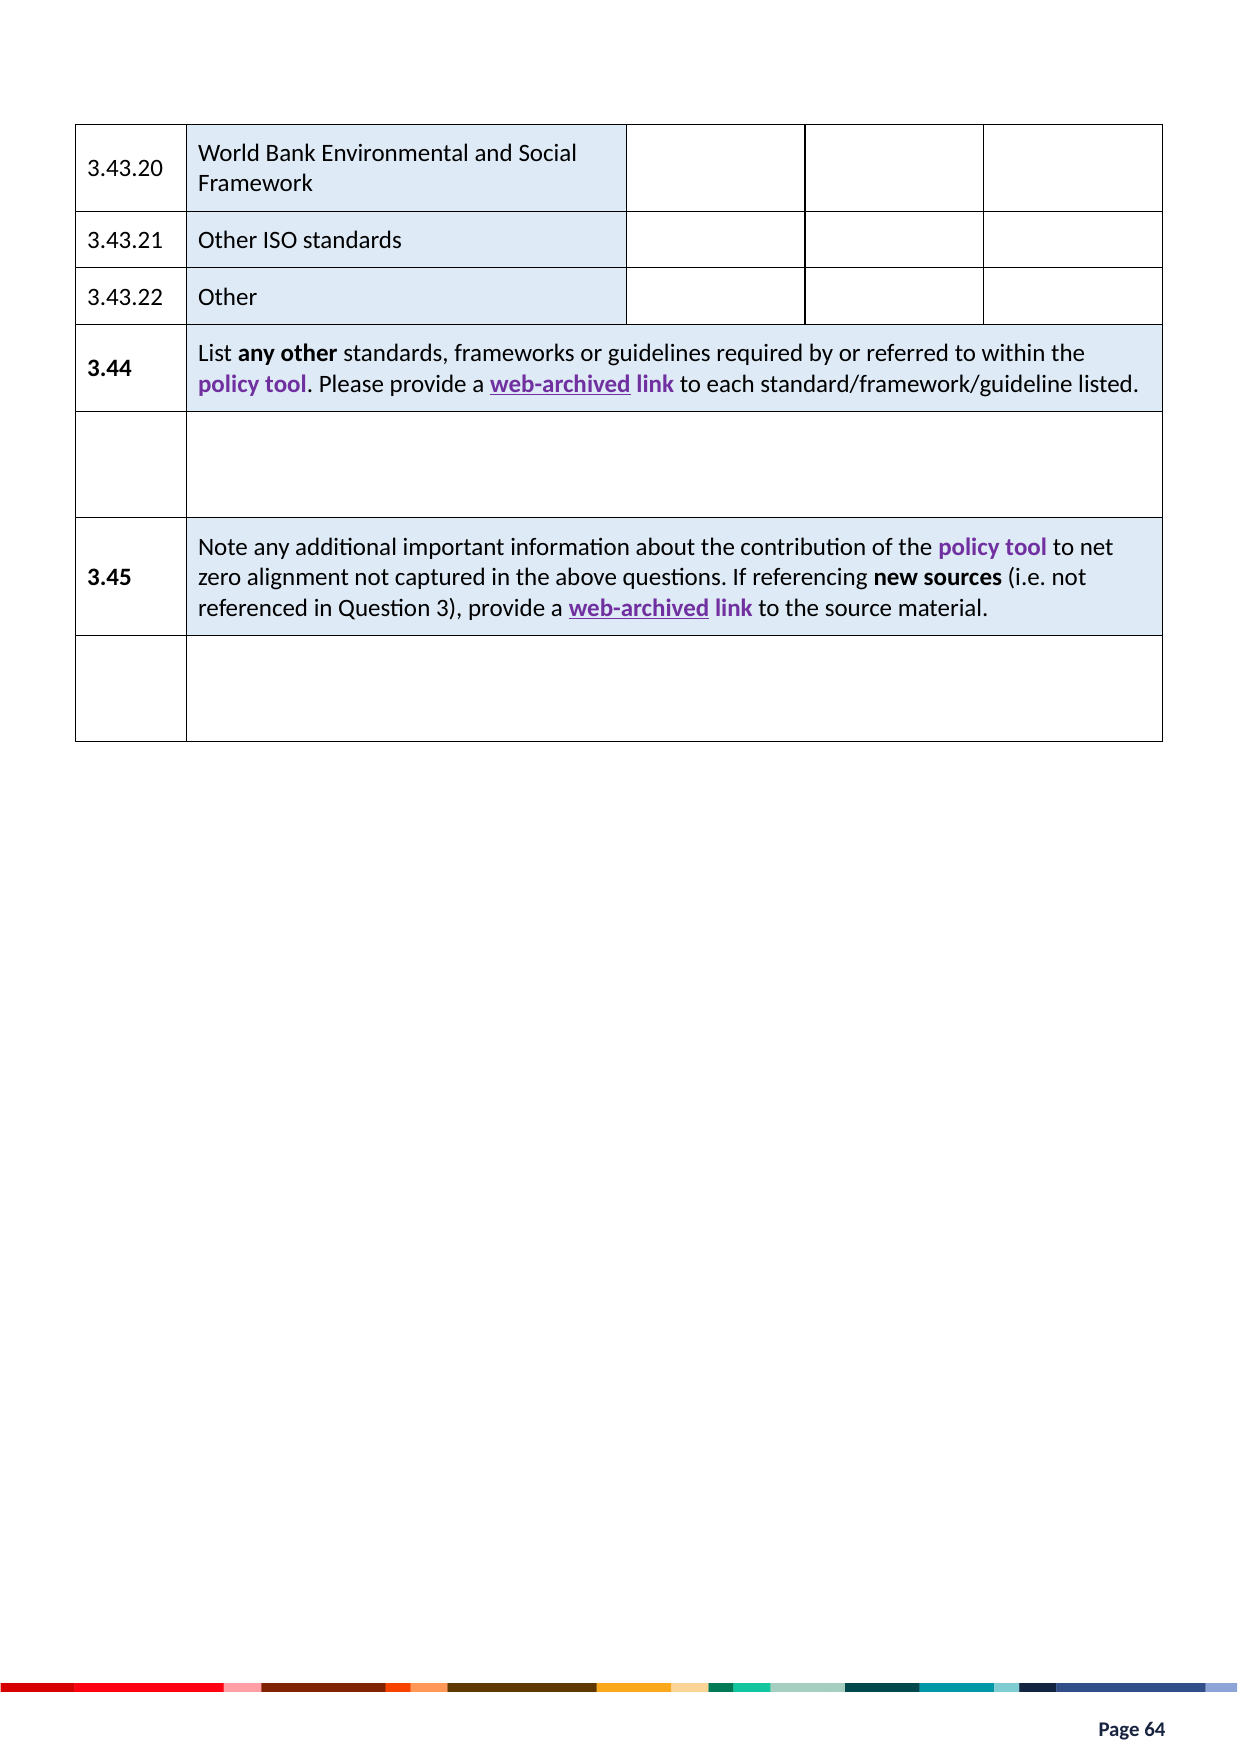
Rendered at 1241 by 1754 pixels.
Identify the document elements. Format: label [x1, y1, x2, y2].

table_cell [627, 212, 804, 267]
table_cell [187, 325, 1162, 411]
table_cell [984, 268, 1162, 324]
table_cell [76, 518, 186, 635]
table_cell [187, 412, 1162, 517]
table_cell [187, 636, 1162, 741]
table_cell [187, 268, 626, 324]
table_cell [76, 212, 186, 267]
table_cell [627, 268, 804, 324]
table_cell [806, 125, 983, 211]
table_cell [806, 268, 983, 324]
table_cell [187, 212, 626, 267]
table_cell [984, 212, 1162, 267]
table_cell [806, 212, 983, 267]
picture [0, 1683, 1236, 1692]
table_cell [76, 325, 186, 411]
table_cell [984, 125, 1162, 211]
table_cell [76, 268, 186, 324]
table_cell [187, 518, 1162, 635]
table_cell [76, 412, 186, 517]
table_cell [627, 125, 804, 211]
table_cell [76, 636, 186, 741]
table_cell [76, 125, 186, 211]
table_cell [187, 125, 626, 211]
